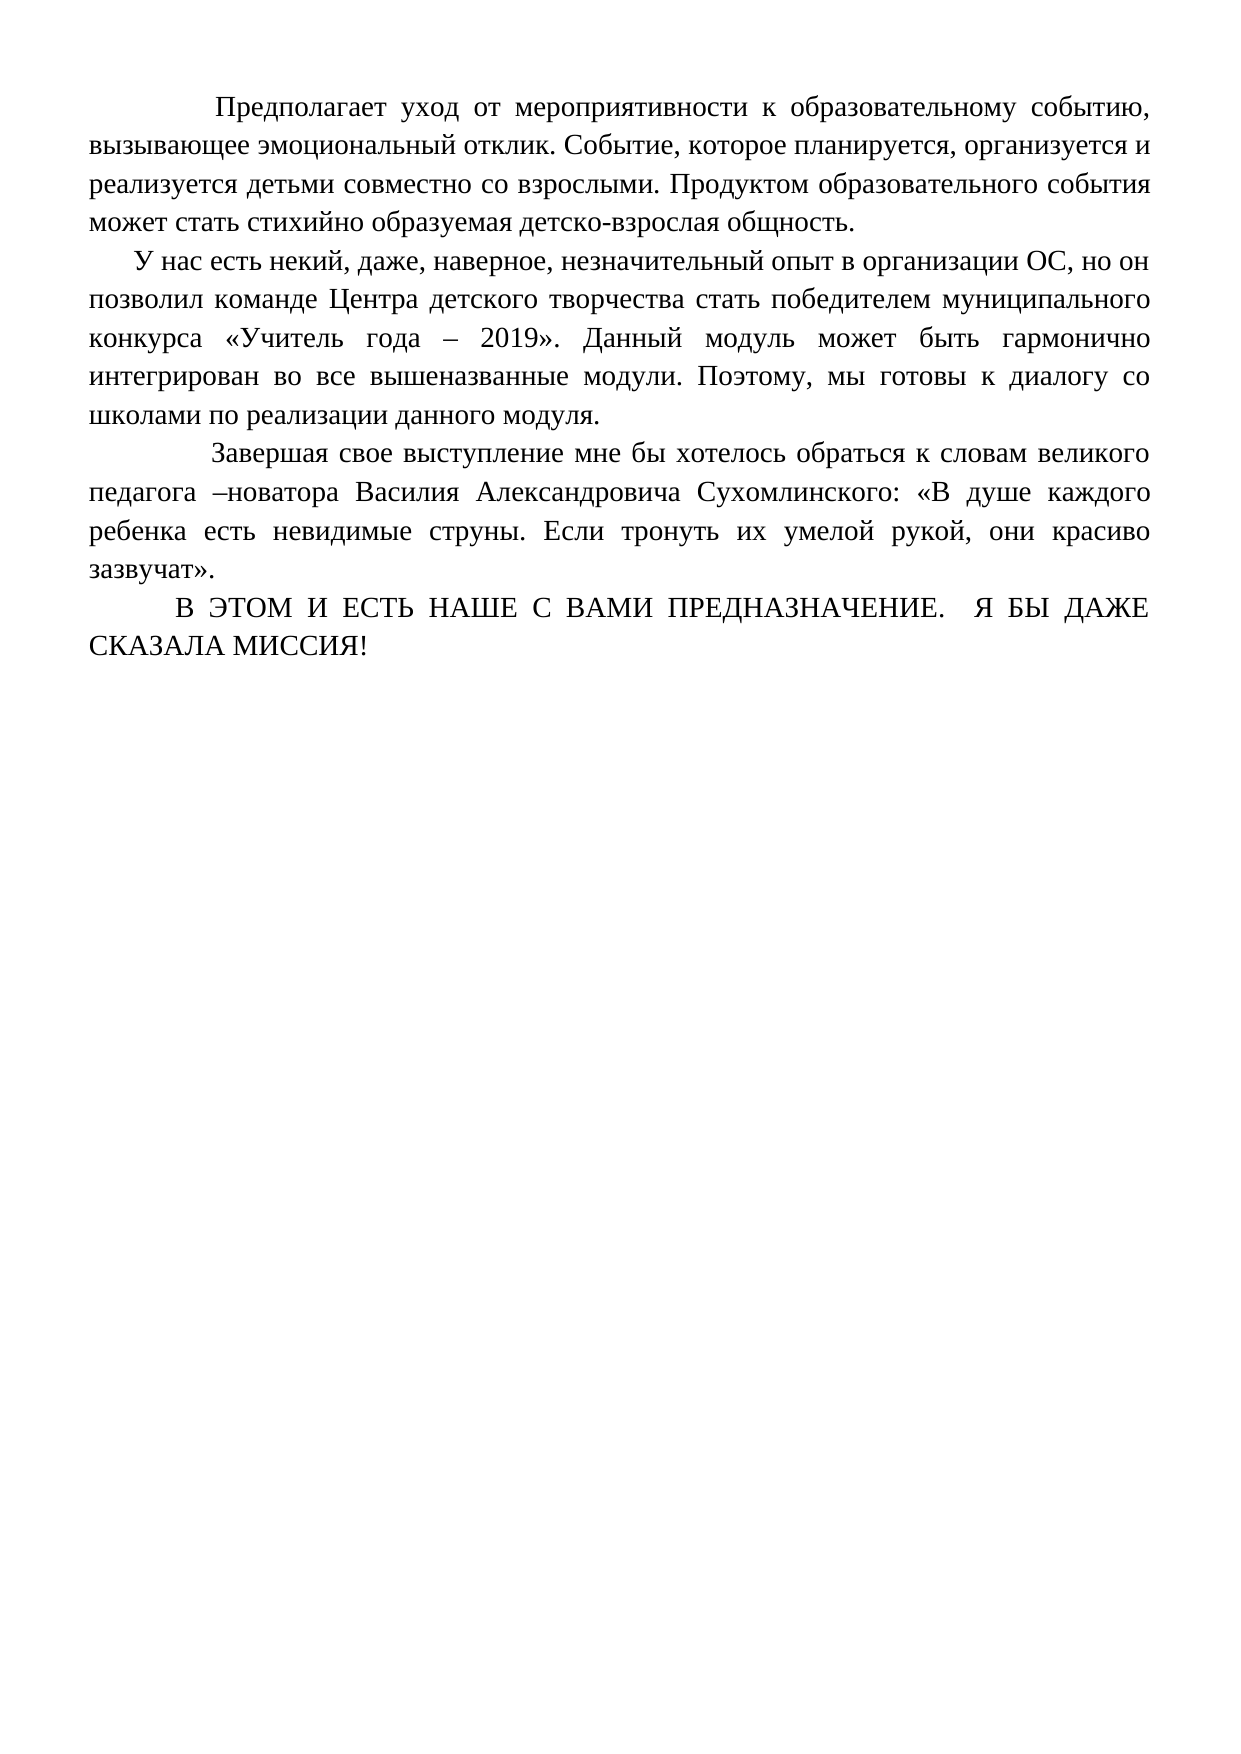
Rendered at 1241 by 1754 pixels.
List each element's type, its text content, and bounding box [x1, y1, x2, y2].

text Завершая свое выступление мне бы хотелось обраться к словам великого педагога –новатора Василия Александровича Сухомлинского: «В душе каждого ребенка есть невидимые струны. Если тронуть их умелой рукой, они красиво зазвучат». [89, 436, 1152, 585]
text Предполагает уход от мероприятивности к образовательному событию, вызывающее эмоциональный отклик. Событие, которое планируется, организуется и реализуется детьми совместно со взрослыми. Продуктом образовательного события может стать стихийно образуемая детско-взрослая общность. [89, 89, 1152, 238]
text В ЭТОМ И ЕСТЬ НАШЕ С ВАМИ ПРЕДНАЗНАЧЕНИЕ. Я БЫ ДАЖЕ СКАЗАЛА МИССИЯ! [89, 590, 1152, 662]
text У нас есть некий, даже, наверное, незначительный опыт в организации ОС, но он позволил команде Центра детского творчества стать победителем муниципального конкурса «Учитель года – 2019». Данный модуль может быть гармонично интегрирован во все вышеназванные модули. Поэтому, мы готовы к диалогу со школами по реализации данного модуля. [89, 243, 1152, 431]
